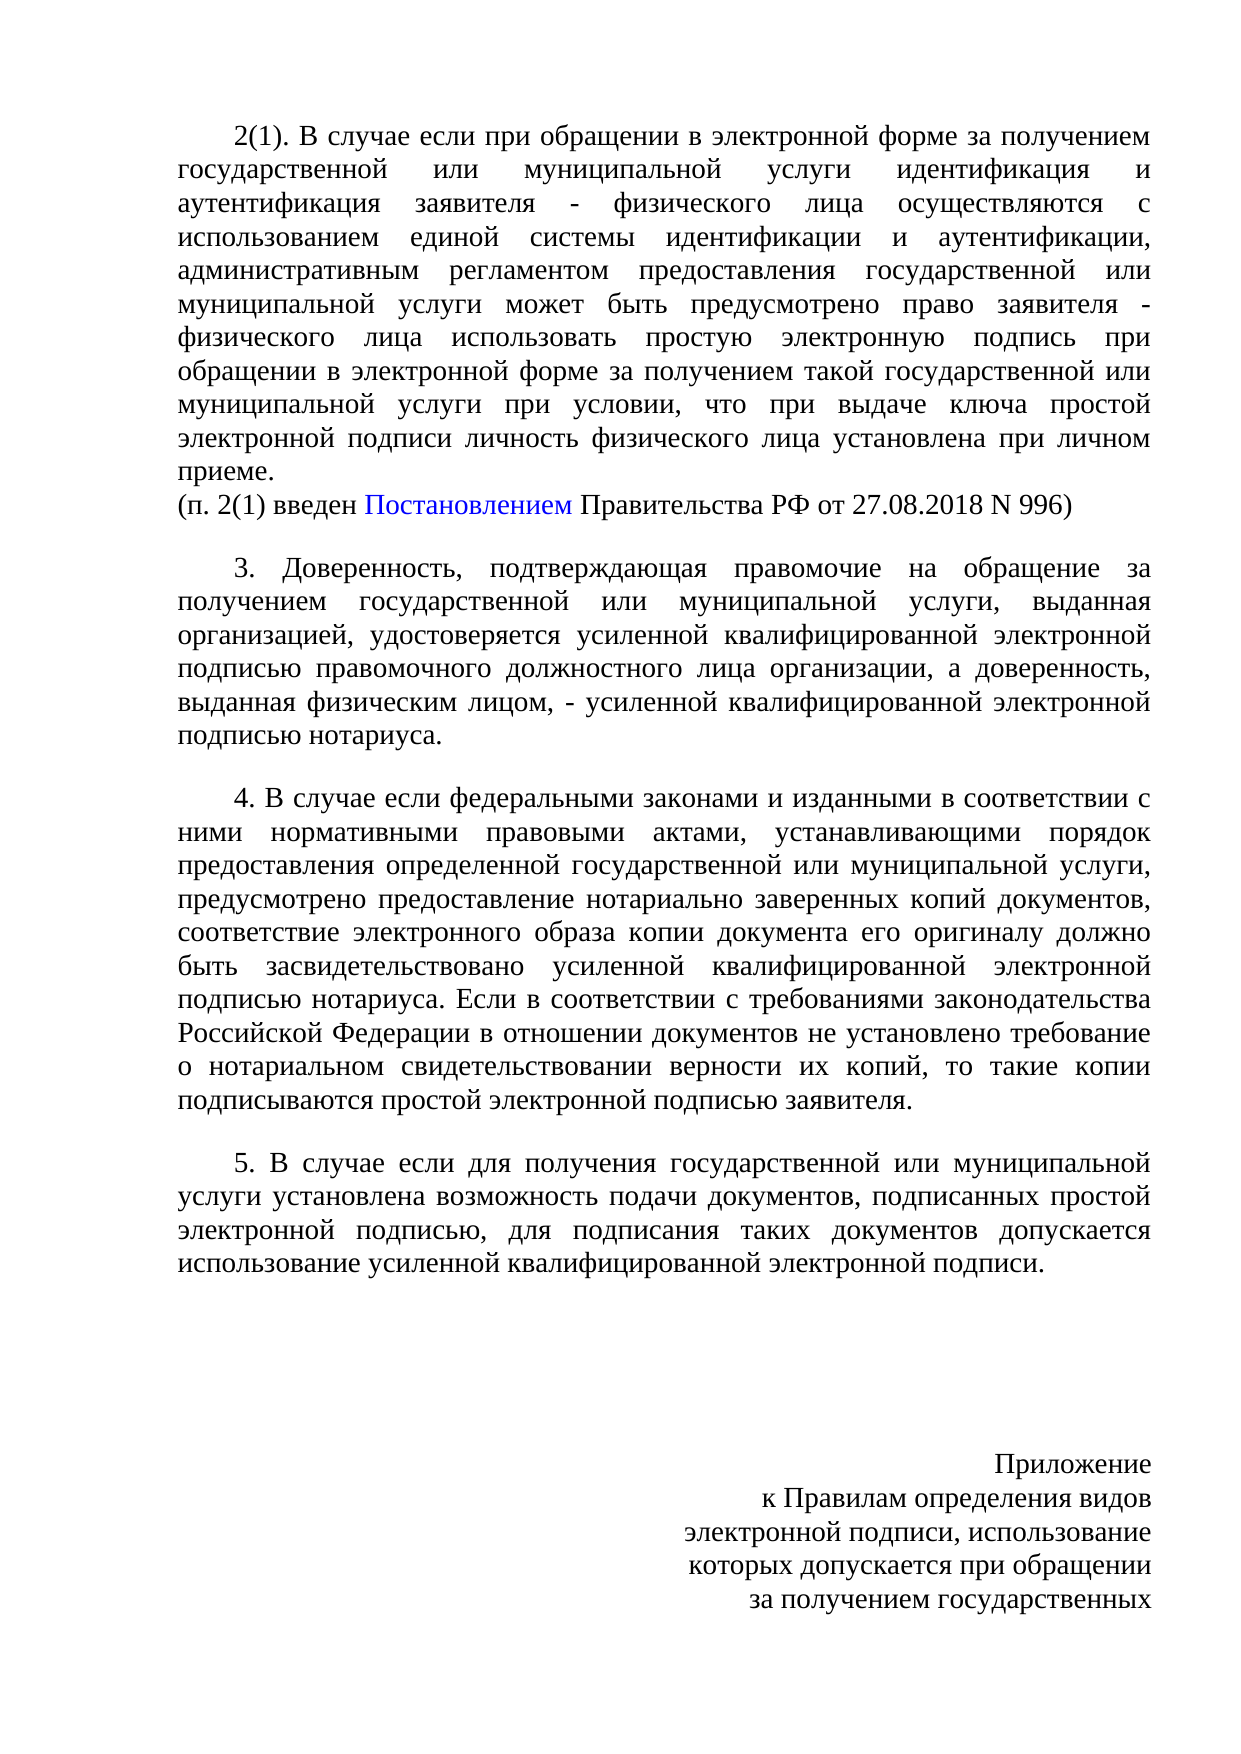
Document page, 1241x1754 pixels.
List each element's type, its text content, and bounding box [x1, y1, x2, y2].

text (п. 2(1) введен Постановлением Правительства РФ от 27.08.2018 N 996) [177, 487, 1152, 521]
text за получением государственных [177, 1581, 1152, 1614]
text 5. В случае если для получения государственной или муниципальной услуги установлена возможность подачи документов, подписанных простой электронной подписью, для подписания таких документов допускается использование усиленной квалифицированной электронной подписи. [177, 1145, 1152, 1279]
text 2(1). В случае если при обращении в электронной форме за получением государственной или муниципальной услуги идентификация и аутентификация заявителя - физического лица осуществляются с использованием единой системы идентификации и аутентификации, административным регламентом предоставления государственной или муниципальной услуги может быть предусмотрено право заявителя - физического лица использовать простую электронную подпись при обращении в электронной форме за получением такой государственной или муниципальной услуги при условии, что при выдаче ключа простой электронной подписи личность физического лица установлена при личном приеме. [177, 118, 1152, 487]
text Приложение [177, 1447, 1152, 1480]
text электронной подписи, использование [177, 1514, 1152, 1547]
text которых допускается при обращении [177, 1547, 1152, 1581]
text к Правилам определения видов [177, 1480, 1152, 1514]
text 4. В случае если федеральными законами и изданными в соответствии с ними нормативными правовыми актами, устанавливающими порядок предоставления определенной государственной или муниципальной услуги, предусмотрено предоставление нотариально заверенных копий документов, соответствие электронного образа копии документа его оригиналу должно быть засвидетельствовано усиленной квалифицированной электронной подписью нотариуса. Если в соответствии с требованиями законодательства Российской Федерации в отношении документов не установлено требование о нотариальном свидетельствовании верности их копий, то такие копии подписываются простой электронной подписью заявителя. [177, 780, 1152, 1116]
text 3. Доверенность, подтверждающая правомочие на обращение за получением государственной или муниципальной услуги, выданная организацией, удостоверяется усиленной квалифицированной электронной подписью правомочного должностного лица организации, а доверенность, выданная физическим лицом, - усиленной квалифицированной электронной подписью нотариуса. [177, 550, 1152, 751]
